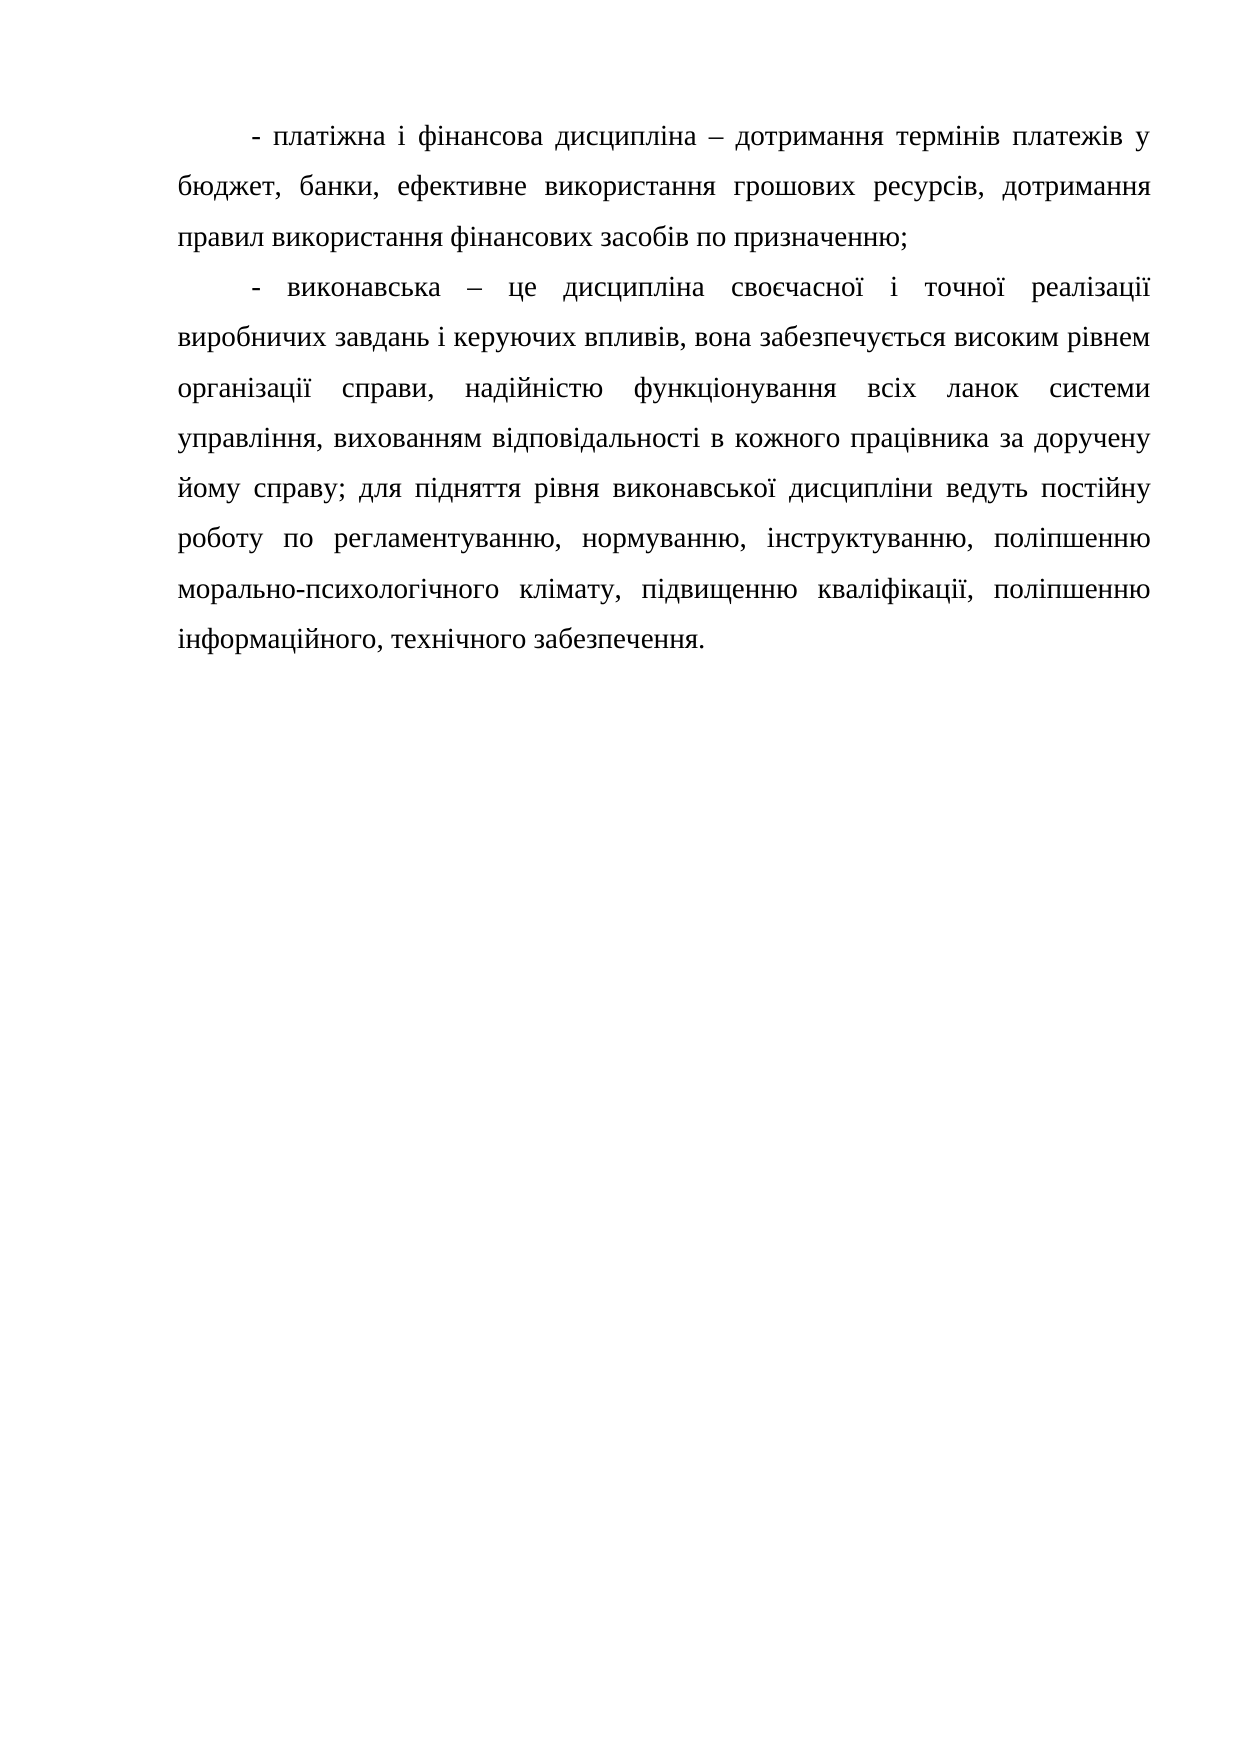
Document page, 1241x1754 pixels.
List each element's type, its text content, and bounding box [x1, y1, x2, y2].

text - платіжна і фінансова дисципліна – дотримання термінів платежів у бюджет, банки, ефективне використання грошових ресурсів, дотримання правил використання фінансових засобів по призначенню; [177, 118, 1152, 252]
text - виконавська – це дисципліна своєчасної і точної реалізації виробничих завдань і керуючих впливів, вона забезпечується високим рівнем організації справи, надійністю функціонування всіх ланок системи управління, вихованням відповідальності в кожного працівника за доручену йому справу; для підняття рівня виконавської дисципліни ведуть постійну роботу по регламентуванню, нормуванню, інструктуванню, поліпшенню морально-психологічного клімату, підвищенню кваліфікації, поліпшенню інформаційного, технічного забезпечення. [177, 269, 1152, 655]
